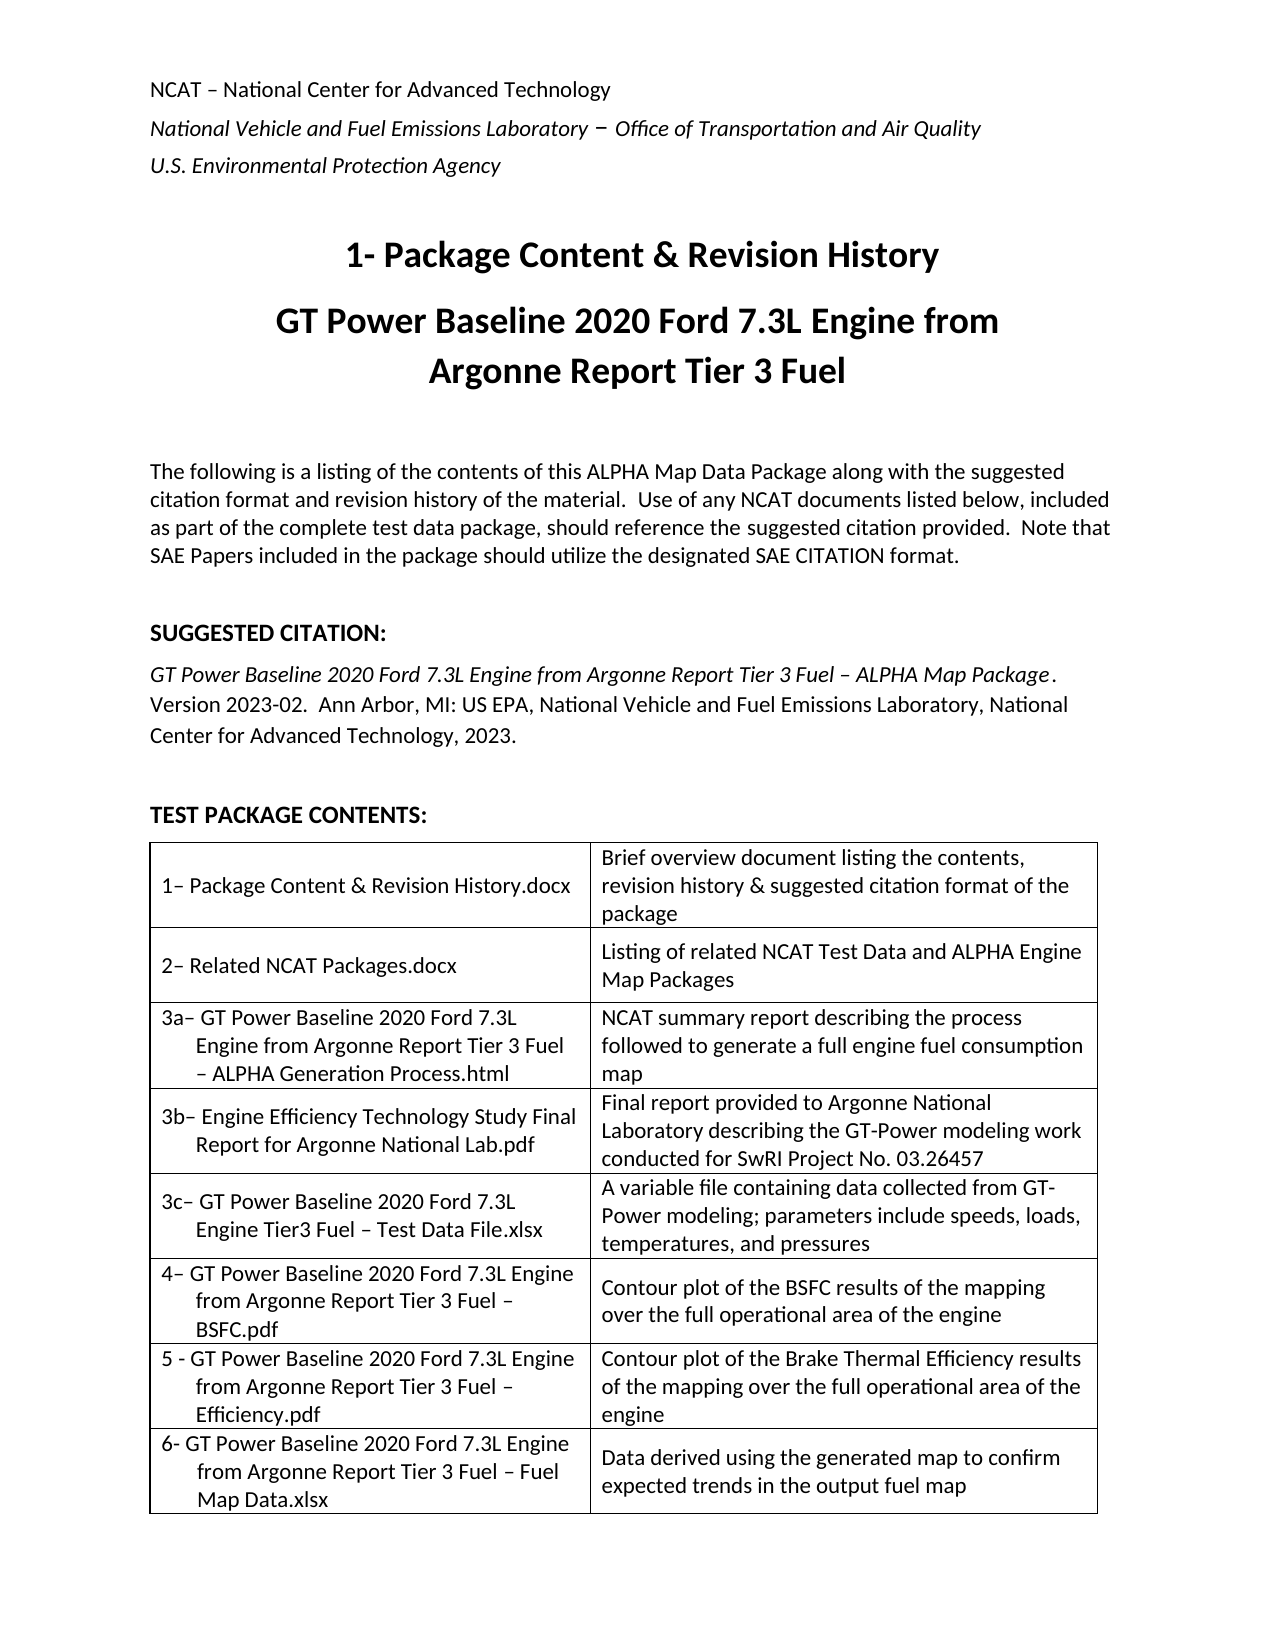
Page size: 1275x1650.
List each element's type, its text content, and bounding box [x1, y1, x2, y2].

table_cell Contour plot of the Brake Thermal Efficiency results of the mapping over the full operational area of the engine [591, 1344, 1097, 1428]
text GT Power Baseline 2020 Ford 7.3L Engine from Argonne Report Tier 3 Fuel [225, 297, 1050, 393]
table_cell Contour plot of the BSFC results of the mapping over the full operational area of the engine [591, 1259, 1097, 1343]
table_cell 3a– GT Power Baseline 2020 Ford 7.3L Engine from Argonne Report Tier 3 Fuel – ALPHA Generation Process.html [151, 1003, 590, 1087]
table_cell 2– Related NCAT Packages.docx [151, 928, 590, 1002]
table_cell NCAT summary report describing the process followed to generate a full engine fuel consumption map [591, 1003, 1097, 1087]
text 1- Package Content & Revision History [131, 231, 1153, 277]
table_header 1– Package Content & Revision History.docx [151, 843, 590, 927]
table_cell Listing of related NCAT Test Data and ALPHA Engine Map Packages [591, 928, 1097, 1002]
text GT Power Baseline 2020 Ford 7.3L Engine from Argonne Report Tier 3 Fuel – ALPHA Map Package. Version 2023-02. Ann Arbor, MI: US EPA, National Vehicle and Fuel Emissions Laboratory, National Center for Advanced Technology, 2023. [150, 660, 1125, 749]
table_cell Data derived using the generated map to confirm expected trends in the output fuel map [591, 1429, 1097, 1513]
text TEST PACKAGE CONTENTS: [150, 799, 1125, 830]
table_cell 3c– GT Power Baseline 2020 Ford 7.3L Engine Tier3 Fuel – Test Data File.xlsx [151, 1174, 590, 1258]
text The following is a listing of the contents of this ALPHA Map Data Package along with the suggested citation format and revision history of the material. Use of any NCAT documents listed below, included as part of the complete test data package, should reference the suggested citation provided. Note that SAE Papers included in the package should utilize the designated SAE CITATION format. [150, 457, 1125, 569]
table_cell Final report provided to Argonne National Laboratory describing the GT-Power modeling work conducted for SwRI Project No. 03.26457 [591, 1089, 1097, 1172]
table_cell A variable file containing data collected from GT-Power modeling; parameters include speeds, loads, temperatures, and pressures [591, 1174, 1097, 1258]
table_cell 4– GT Power Baseline 2020 Ford 7.3L Engine from Argonne Report Tier 3 Fuel – BSFC.pdf [151, 1259, 590, 1343]
table_cell 5 - GT Power Baseline 2020 Ford 7.3L Engine from Argonne Report Tier 3 Fuel – Efficiency.pdf [151, 1344, 590, 1428]
table_header Brief overview document listing the contents, revision history & suggested citation format of the package [591, 843, 1097, 927]
text SUGGESTED CITATION: [150, 617, 1125, 648]
table_cell 6- GT Power Baseline 2020 Ford 7.3L Engine from Argonne Report Tier 3 Fuel – Fuel Map Data.xlsx [151, 1429, 590, 1513]
table_cell 3b– Engine Efficiency Technology Study Final Report for Argonne National Lab.pdf [151, 1089, 590, 1172]
